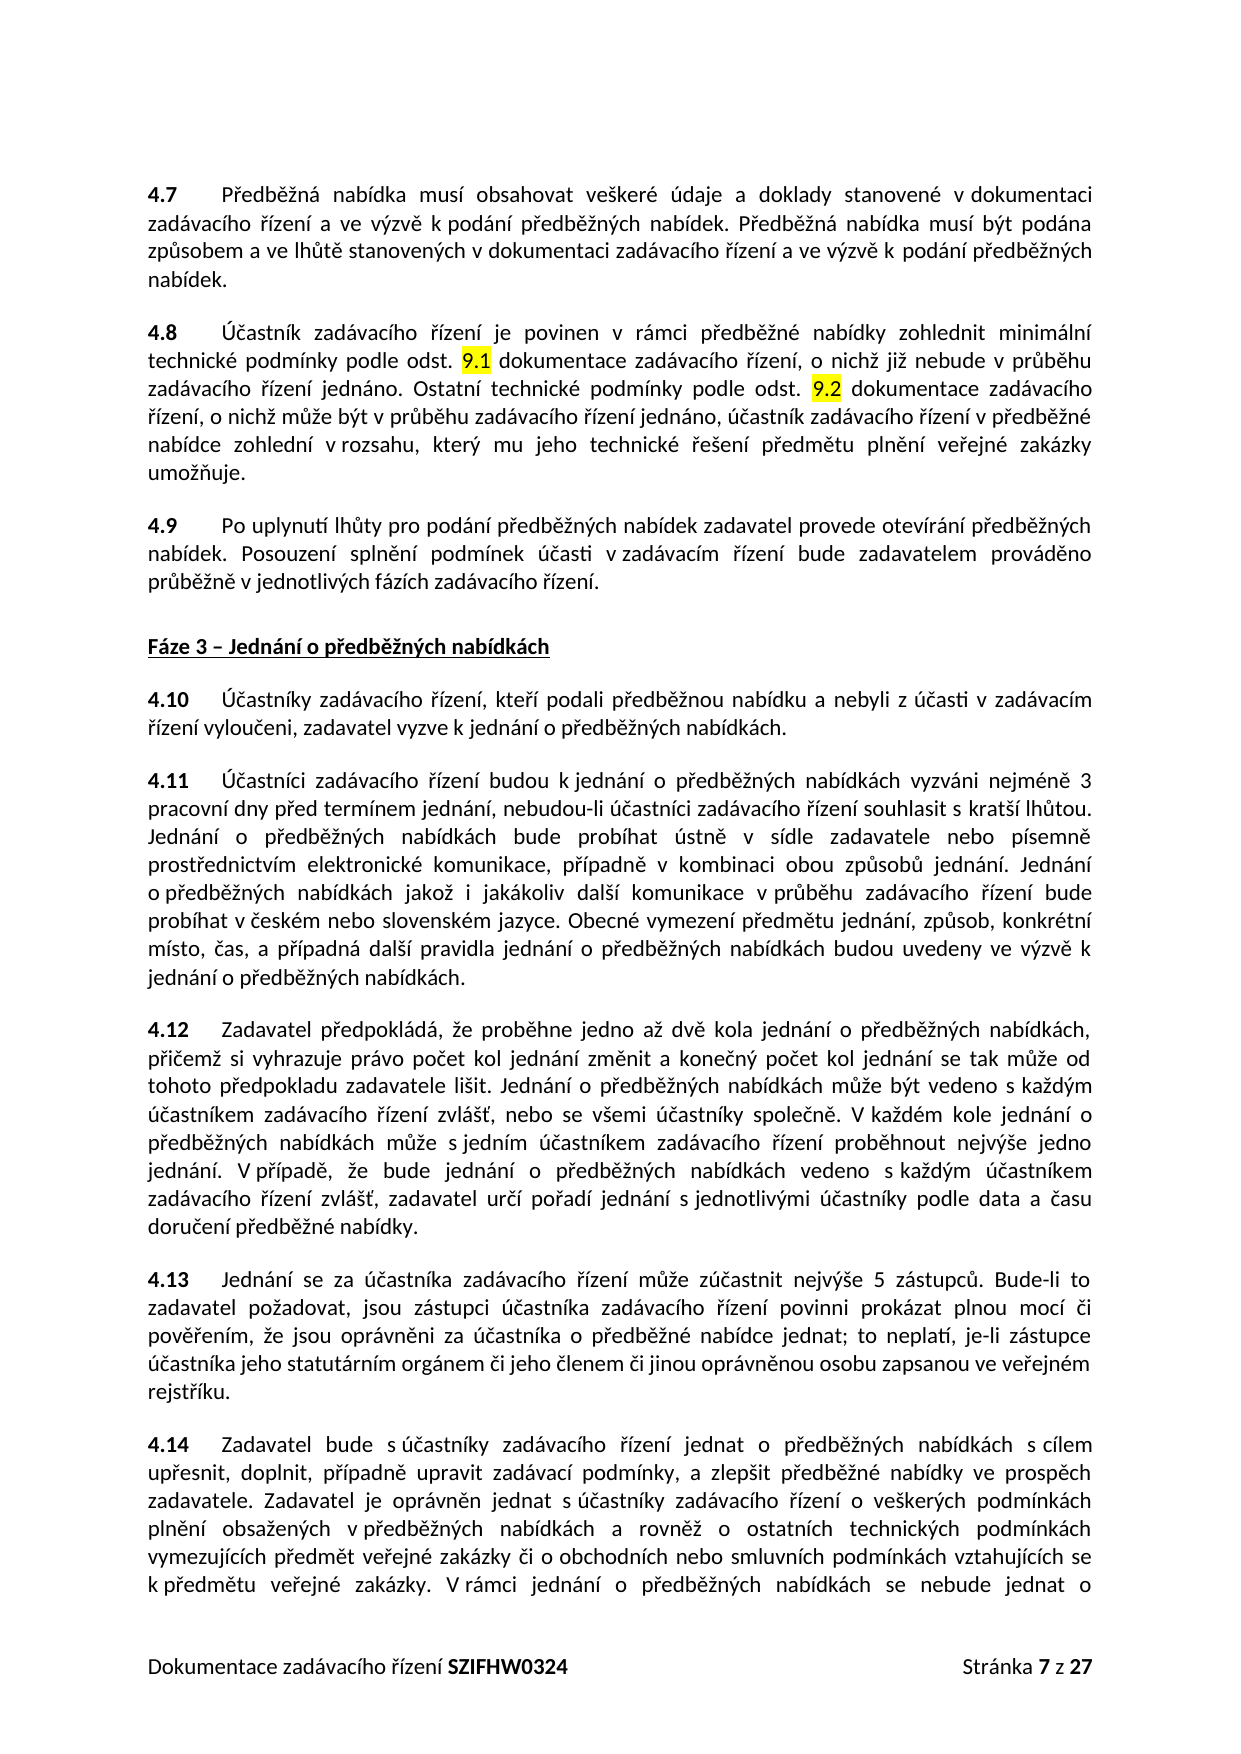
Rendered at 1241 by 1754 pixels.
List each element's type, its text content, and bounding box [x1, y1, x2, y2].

text Účastníky zadávacího řízení, kteří podali předběžnou nabídku a nebyli z účasti v zadávacím řízení vyloučeni, zadavatel vyzve k jednání o předběžných nabídkách. [148, 685, 1093, 741]
text Předběžná nabídka musí obsahovat veškeré údaje a doklady stanovené v dokumentaci zadávacího řízení a ve výzvě k podání předběžných nabídek. Předběžná nabídka musí být podána způsobem a ve lhůtě stanovených v dokumentaci zadávacího řízení a ve výzvě k podání předběžných nabídek. [148, 181, 1093, 293]
text Účastník zadávacího řízení je povinen v rámci předběžné nabídky zohlednit minimální technické podmínky podle odst. 9.1 dokumentace zadávacího řízení, o nichž již nebude v průběhu zadávacího řízení jednáno. Ostatní technické podmínky podle odst. 9.2 dokumentace zadávacího řízení, o nichž může být v průběhu zadávacího řízení jednáno, účastník zadávacího řízení v předběžné nabídce zohlední v rozsahu, který mu jeho technické řešení předmětu plnění veřejné zakázky umožňuje. [148, 318, 1093, 486]
text Jednání se za účastníka zadávacího řízení může zúčastnit nejvýše 5 zástupců. Bude-li to zadavatel požadovat, jsou zástupci účastníka zadávacího řízení povinni prokázat plnou mocí či pověřením, že jsou oprávněni za účastníka o předběžné nabídce jednat; to neplatí, je-li zástupce účastníka jeho statutárním orgánem či jeho členem či jinou oprávněnou osobu zapsanou ve veřejném rejstříku. [148, 1265, 1093, 1405]
text Účastníci zadávacího řízení budou k jednání o předběžných nabídkách vyzváni nejméně 3 pracovní dny před termínem jednání, nebudou-li účastníci zadávacího řízení souhlasit s kratší lhůtou. Jednání o předběžných nabídkách bude probíhat ústně v sídle zadavatele nebo písemně prostřednictvím elektronické komunikace, případně v kombinaci obou způsobů jednání. Jednání o předběžných nabídkách jakož i jakákoliv další komunikace v průběhu zadávacího řízení bude probíhat v českém nebo slovenském jazyce. Obecné vymezení předmětu jednání, způsob, konkrétní místo, čas, a případná další pravidla jednání o předběžných nabídkách budou uvedeny ve výzvě k jednání o předběžných nabídkách. [148, 766, 1093, 991]
text Zadavatel předpokládá, že proběhne jedno až dvě kola jednání o předběžných nabídkách, přičemž si vyhrazuje právo počet kol jednání změnit a konečný počet kol jednání se tak může od tohoto předpokladu zadavatele lišit. Jednání o předběžných nabídkách může být vedeno s každým účastníkem zadávacího řízení zvlášť, nebo se všemi účastníky společně. V každém kole jednání o předběžných nabídkách může s jedním účastníkem zadávacího řízení proběhnout nejvýše jedno jednání. V případě, že bude jednání o předběžných nabídkách vedeno s každým účastníkem zadávacího řízení zvlášť, zadavatel určí pořadí jednání s jednotlivými účastníky podle data a času doručení předběžné nabídky. [148, 1016, 1093, 1240]
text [148, 1430, 1093, 1598]
list Fáze 3 – Jednání o předběžných nabídkách [148, 632, 1093, 660]
text Po uplynutí lhůty pro podání předběžných nabídek zadavatel provede otevírání předběžných nabídek. Posouzení splnění podmínek účasti v zadávacím řízení bude zadavatelem prováděno průběžně v jednotlivých fázích zadávacího řízení. [148, 511, 1093, 595]
